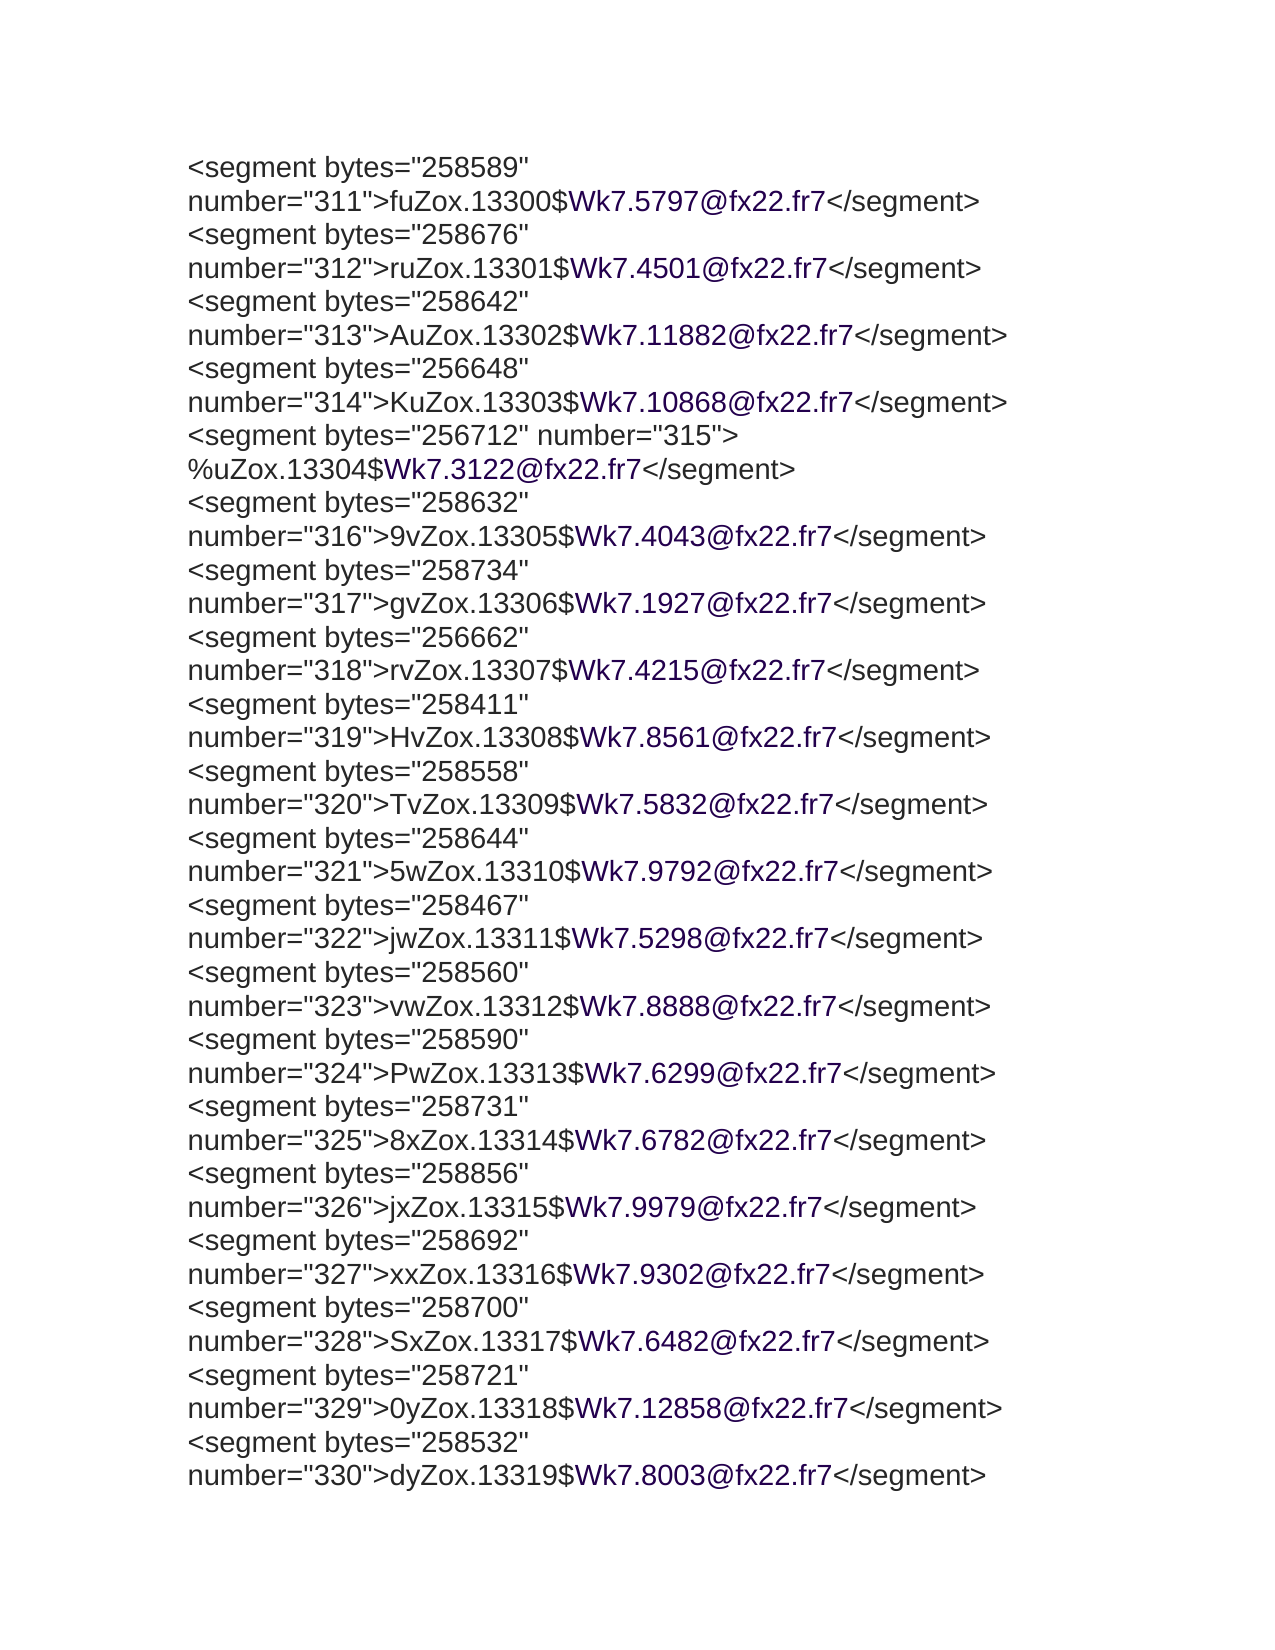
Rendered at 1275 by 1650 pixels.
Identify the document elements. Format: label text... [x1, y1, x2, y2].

text <segment bytes="258731" number="325">8xZox.13314$Wk7.6782@fx22.fr7</segment> [187, 1089, 1087, 1156]
text <segment bytes="258590" number="324">PwZox.13313$Wk7.6299@fx22.fr7</segment> [187, 1022, 1087, 1089]
text <segment bytes="258700" number="328">SxZox.13317$Wk7.6482@fx22.fr7</segment> [187, 1290, 1087, 1357]
text <segment bytes="258589" number="311">fuZox.13300$Wk7.5797@fx22.fr7</segment> [187, 150, 1087, 217]
text <segment bytes="258560" number="323">vwZox.13312$Wk7.8888@fx22.fr7</segment> [187, 955, 1087, 1022]
text <segment bytes="256648" number="314">KuZox.13303$Wk7.10868@fx22.fr7</segment> [187, 351, 1087, 418]
text <segment bytes="258676" number="312">ruZox.13301$Wk7.4501@fx22.fr7</segment> [187, 217, 1087, 284]
text <segment bytes="258632" number="316">9vZox.13305$Wk7.4043@fx22.fr7</segment> [187, 485, 1087, 552]
text <segment bytes="258734" number="317">gvZox.13306$Wk7.1927@fx22.fr7</segment> [187, 552, 1087, 619]
text <segment bytes="258467" number="322">jwZox.13311$Wk7.5298@fx22.fr7</segment> [187, 888, 1087, 955]
text <segment bytes="258856" number="326">jxZox.13315$Wk7.9979@fx22.fr7</segment> [187, 1156, 1087, 1223]
text <segment bytes="258642" number="313">AuZox.13302$Wk7.11882@fx22.fr7</segment> [187, 284, 1087, 351]
text <segment bytes="258532" number="330">dyZox.13319$Wk7.8003@fx22.fr7</segment> [187, 1424, 1087, 1492]
text <segment bytes="258644" number="321">5wZox.13310$Wk7.9792@fx22.fr7</segment> [187, 821, 1087, 888]
text <segment bytes="258692" number="327">xxZox.13316$Wk7.9302@fx22.fr7</segment> [187, 1223, 1087, 1290]
text <segment bytes="256712" number="315">%uZox.13304$Wk7.3122@fx22.fr7</segment> [187, 418, 1087, 485]
text <segment bytes="256662" number="318">rvZox.13307$Wk7.4215@fx22.fr7</segment> [187, 619, 1087, 687]
text <segment bytes="258721" number="329">0yZox.13318$Wk7.12858@fx22.fr7</segment> [187, 1357, 1087, 1424]
text <segment bytes="258558" number="320">TvZox.13309$Wk7.5832@fx22.fr7</segment> [187, 754, 1087, 821]
text <segment bytes="258411" number="319">HvZox.13308$Wk7.8561@fx22.fr7</segment> [187, 687, 1087, 754]
